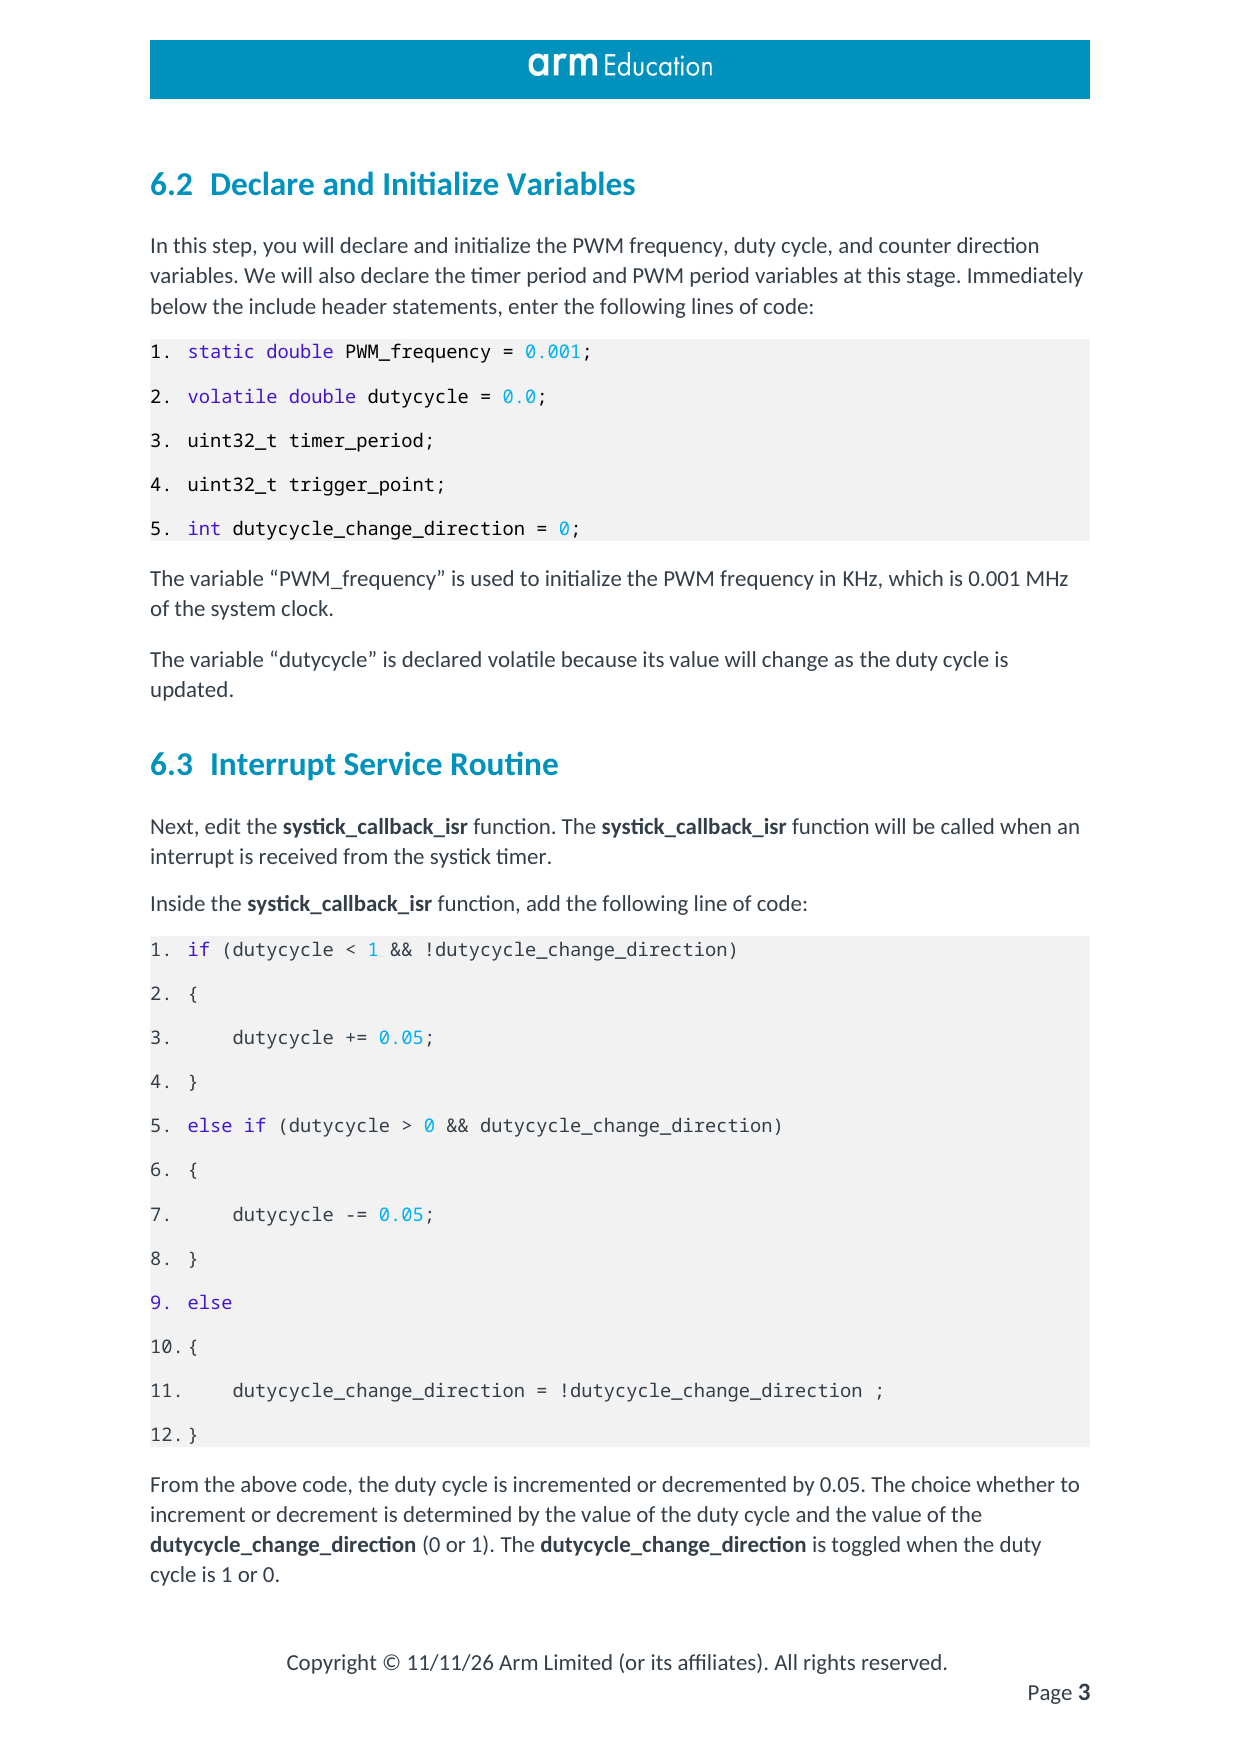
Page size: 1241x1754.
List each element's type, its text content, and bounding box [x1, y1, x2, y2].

list else [150, 1289, 1090, 1315]
list int dutycycle_change_direction = 0; [150, 515, 1090, 541]
list { [150, 980, 1090, 1006]
list else if (dutycycle > 0 && dutycycle_change_direction) [150, 1112, 1090, 1138]
list } [150, 1245, 1090, 1271]
list { [150, 1333, 1090, 1359]
list volatile double dutycycle = 0.0; [150, 383, 1090, 408]
text The variable “dutycycle” is declared volatile because its value will change as the duty cycle is updated. [150, 645, 1090, 703]
picture [529, 54, 548, 75]
list { [150, 1157, 1090, 1182]
picture [554, 54, 566, 75]
list static double PWM_frequency = 0.001; [150, 339, 1090, 364]
text In this step, you will declare and initialize the PWM frequency, duty cycle, and counter direction variables. We will also declare the timer period and PWM period variables at this stage. Immediately below the include header statements, enter the following lines of code: [150, 231, 1090, 320]
subtitle Interrupt Service Routine [150, 743, 1090, 784]
list } [150, 1422, 1090, 1447]
text From the above code, the duty cycle is incremented or decremented by 0.05. The choice whether to increment or decrement is determined by the value of the duty cycle and the value of the dutycycle_change_direction (0 or 1). The dutycycle_change_direction is toggled when the duty cycle is 1 or 0. [150, 1470, 1090, 1589]
picture [675, 58, 679, 75]
subtitle Declare and Initialize Variables [150, 162, 1090, 203]
list dutycycle -= 0.05; [150, 1201, 1090, 1226]
list dutycycle += 0.05; [150, 1024, 1090, 1050]
picture [606, 55, 615, 75]
text The variable “PWM_frequency” is used to initialize the PWM frequency in KHz, which is 0.001 MHz of the system clock. [150, 564, 1090, 622]
list } [150, 1068, 1090, 1094]
picture [570, 54, 597, 75]
text Next, edit the systick_callback_isr function. The systick_callback_isr function will be called when an interrupt is received from the systick timer. [150, 812, 1090, 870]
list dutycycle_change_direction = !dutycycle_change_direction ; [150, 1377, 1090, 1403]
list if (dutycycle < 1 && !dutycycle_change_direction) [150, 936, 1090, 961]
list uint32_t timer_period; [150, 427, 1090, 453]
text Inside the systick_callback_isr function, add the following line of code: [150, 889, 1090, 917]
list uint32_t trigger_point; [150, 471, 1090, 497]
